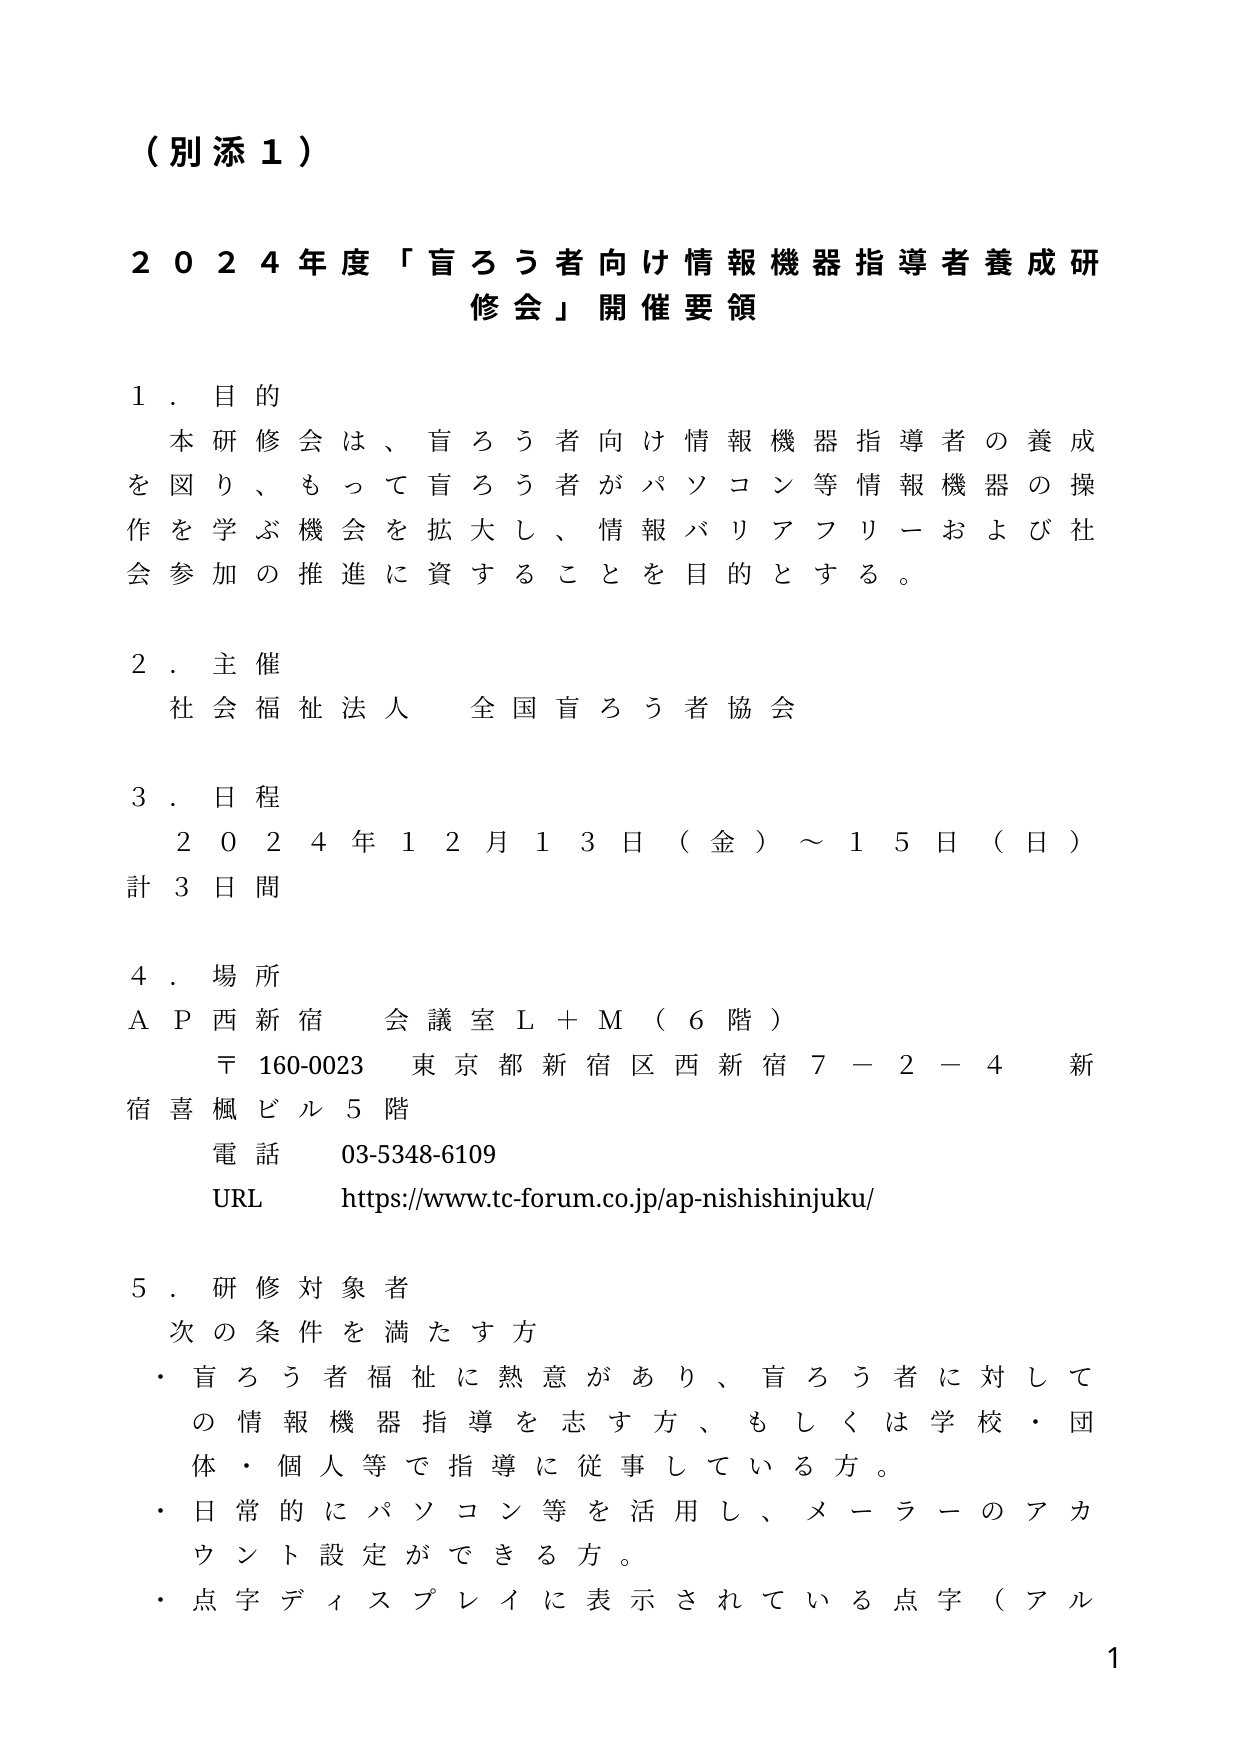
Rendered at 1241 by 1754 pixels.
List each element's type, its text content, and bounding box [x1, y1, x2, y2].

text ２０２４年１２月１３日（金）～１５日（日） 計３日間 [127, 818, 1114, 907]
text 本研修会は、盲ろう者向け情報機器指導者の養成を図り、もって盲ろう者がパソコン等情報機器の操作を学ぶ機会を拡大し、情報バリアフリーおよび社会参加の推進に資することを目的とする。 [127, 417, 1114, 595]
text ４．場所 [127, 952, 1114, 997]
text ・日常的にパソコン等を活用し、メーラーのアカウント設定ができる方。 [148, 1487, 1114, 1576]
text ＡＰ西新宿 会議室Ｌ＋Ｍ（６階） [127, 997, 1114, 1041]
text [148, 1576, 1114, 1621]
text 〒160-0023 東京都新宿区西新宿７－２－４ 新宿喜楓ビル５階 [127, 1041, 1114, 1130]
text URL https://www.tc-forum.co.jp/ap-nishishinjuku/ [127, 1175, 1114, 1219]
text 電話 03-5348-6109 [127, 1130, 1114, 1175]
text １．目的 [127, 372, 1114, 417]
text 次の条件を満たす方 [127, 1309, 1114, 1353]
text ３．日程 [127, 774, 1114, 818]
text ２０２４年度「盲ろう者向け情報機器指導者養成研修会」開催要領 [127, 239, 1114, 328]
text ・盲ろう者福祉に熱意があり、盲ろう者に対しての情報機器指導を志す方、もしくは学校・団体・個人等で指導に従事している方。 [148, 1353, 1114, 1487]
text 社会福祉法人 全国盲ろう者協会 [127, 684, 1114, 729]
text （別添１） [127, 105, 1114, 194]
text ５．研修対象者 [127, 1264, 1114, 1309]
text ２．主催 [127, 640, 1114, 684]
